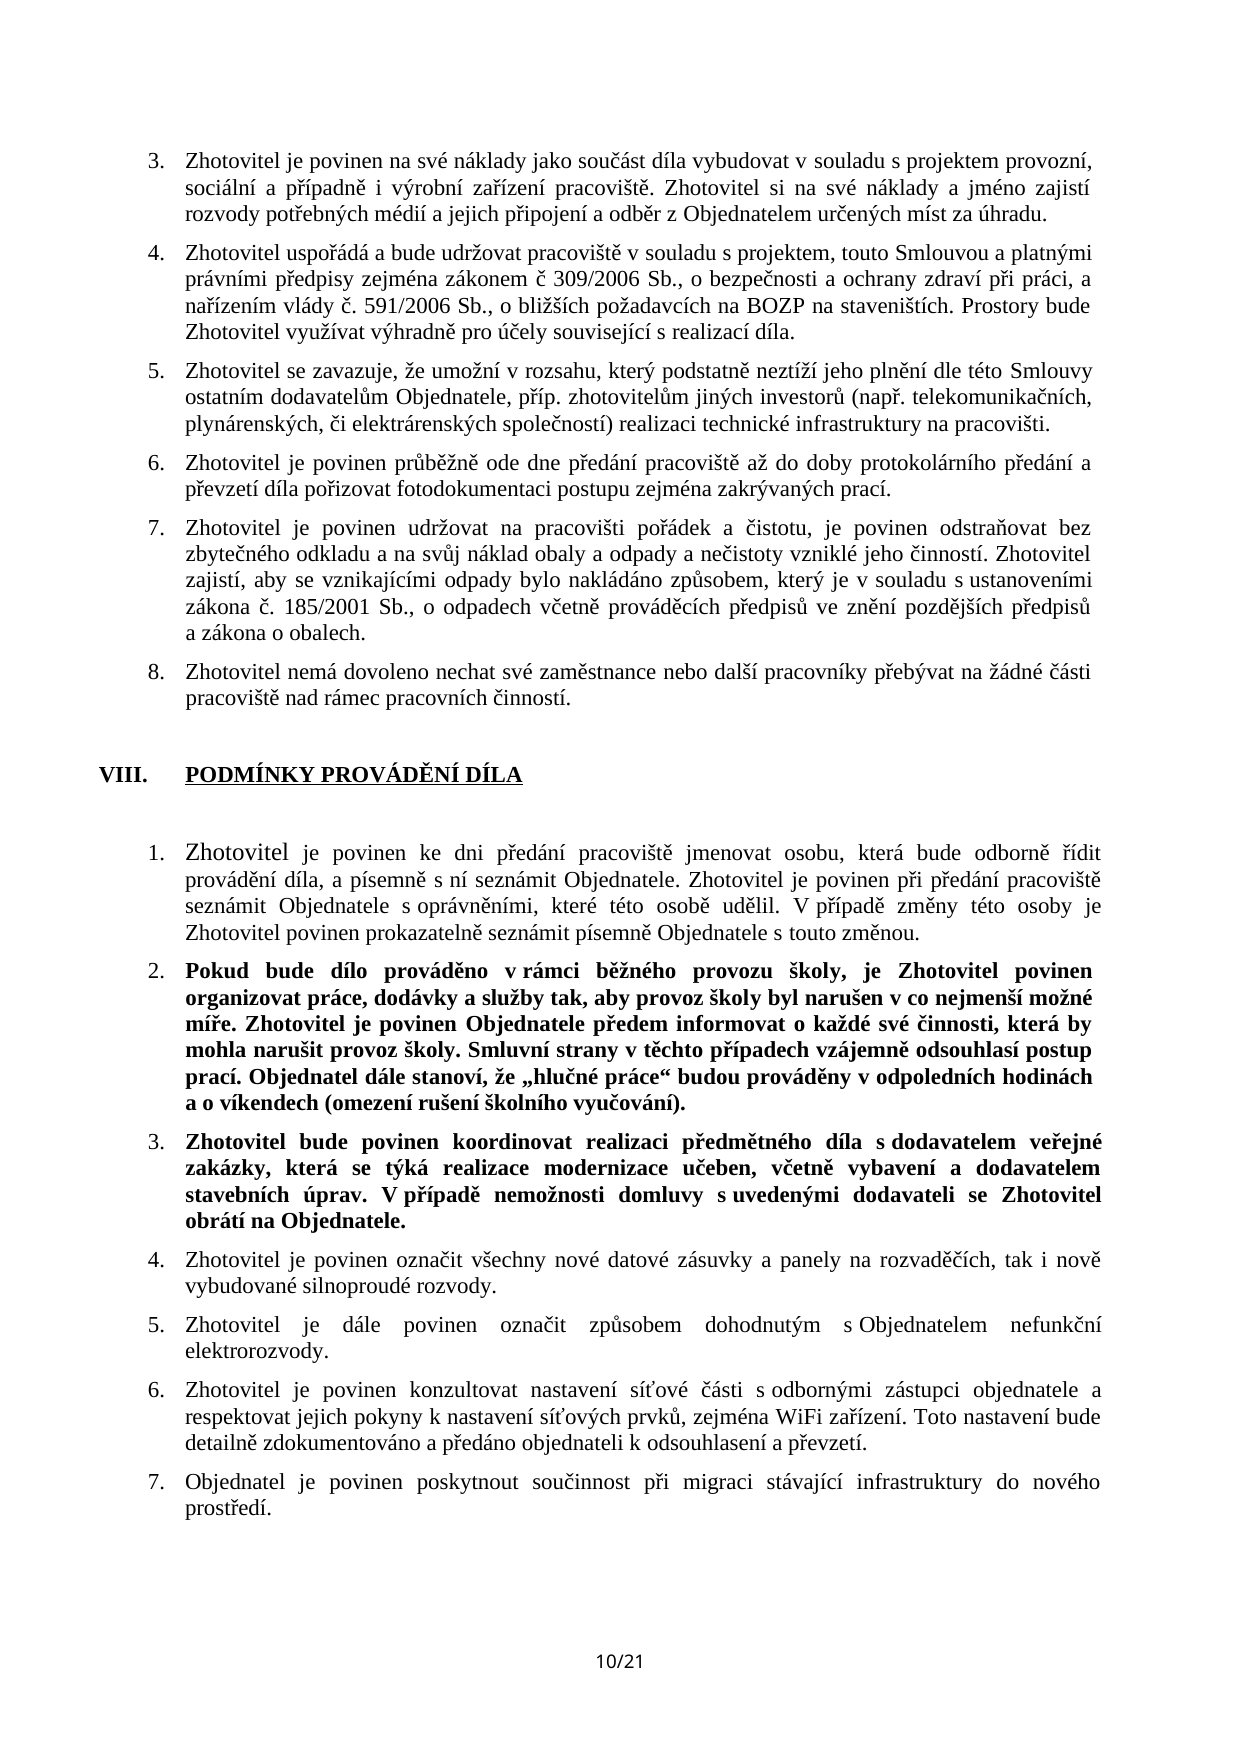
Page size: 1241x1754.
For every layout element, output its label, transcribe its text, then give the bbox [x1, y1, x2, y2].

list Zhotovitel je povinen ke dni předání pracoviště jmenovat osobu, která bude odborně řídit provádění díla, a písemně s ní seznámit Objednatele. Zhotovitel je povinen při předání pracoviště seznámit Objednatele s oprávněními, které této osobě udělil. V případě změny této osoby je Zhotovitel povinen prokazatelně seznámit písemně Objednatele s touto změnou. [148, 837, 1102, 945]
text PODMÍNKY PROVÁDĚNÍ DÍLA [148, 761, 1093, 787]
list Zhotovitel je povinen udržovat na pracovišti pořádek a čistotu, je povinen odstraňovat bez zbytečného odkladu a na svůj náklad obaly a odpady a nečistoty vzniklé jeho činností. Zhotovitel zajistí, aby se vznikajícími odpady bylo nakládáno způsobem, který je v souladu s ustanoveními zákona č. 185/2001 Sb., o odpadech včetně prováděcích předpisů ve znění pozdějších předpisů a zákona o obalech. [148, 514, 1093, 646]
list Pokud bude dílo prováděno v rámci běžného provozu školy, je Zhotovitel povinen organizovat práce, dodávky a služby tak, aby provoz školy byl narušen v co nejmenší možné míře. Zhotovitel je povinen Objednatele předem informovat o každé své činnosti, která by mohla narušit provoz školy. Smluvní strany v těchto případech vzájemně odsouhlasí postup prací. Objednatel dále stanoví, že „hlučné práce“ budou prováděny v odpoledních hodinách a o víkendech (omezení rušení školního vyučování). [148, 957, 1093, 1116]
list Zhotovitel je povinen konzultovat nastavení síťové části s odbornými zástupci objednatele a respektovat jejich pokyny k nastavení síťových prvků, zejména WiFi zařízení. Toto nastavení bude detailně zdokumentováno a předáno objednateli k odsouhlasení a převzetí. [148, 1376, 1102, 1456]
list Objednatel je povinen poskytnout součinnost při migraci stávající infrastruktury do nového prostředí. [148, 1468, 1102, 1521]
list Zhotovitel se zavazuje, že umožní v rozsahu, který podstatně neztíží jeho plnění dle této Smlouvy ostatním dodavatelům Objednatele, příp. zhotovitelům jiných investorů (např. telekomunikačních, plynárenských, či elektrárenských společností) realizaci technické infrastruktury na pracovišti. [148, 357, 1093, 436]
list Zhotovitel je dále povinen označit způsobem dohodnutým s Objednatelem nefunkční elektrorozvody. [148, 1311, 1102, 1364]
list Zhotovitel je povinen na své náklady jako součást díla vybudovat v souladu s projektem provozní, sociální a případně i výrobní zařízení pracoviště. Zhotovitel si na své náklady a jméno zajistí rozvody potřebných médií a jejich připojení a odběr z Objednatelem určených míst za úhradu. [148, 148, 1093, 227]
list Zhotovitel je povinen průběžně ode dne předání pracoviště až do doby protokolárního předání a převzetí díla pořizovat fotodokumentaci postupu zejména zakrývaných prací. [148, 449, 1093, 501]
list Zhotovitel bude povinen koordinovat realizaci předmětného díla s dodavatelem veřejné zakázky, která se týká realizace modernizace učeben, včetně vybavení a dodavatelem stavebních úprav. V případě nemožnosti domluvy s uvedenými dodavateli se Zhotovitel obrátí na Objednatele. [148, 1128, 1102, 1233]
list Zhotovitel je povinen označit všechny nové datové zásuvky a panely na rozvaděčích, tak i nově vybudované silnoproudé rozvody. [148, 1246, 1102, 1299]
list Zhotovitel nemá dovoleno nechat své zaměstnance nebo další pracovníky přebývat na žádné části pracoviště nad rámec pracovních činností. [148, 658, 1093, 711]
list Zhotovitel uspořádá a bude udržovat pracoviště v souladu s projektem, touto Smlouvou a platnými právními předpisy zejména zákonem č 309/2006 Sb., o bezpečnosti a ochrany zdraví při práci, a nařízením vlády č. 591/2006 Sb., o bližších požadavcích na BOZP na staveništích. Prostory bude Zhotovitel využívat výhradně pro účely související s realizací díla. [148, 239, 1093, 344]
